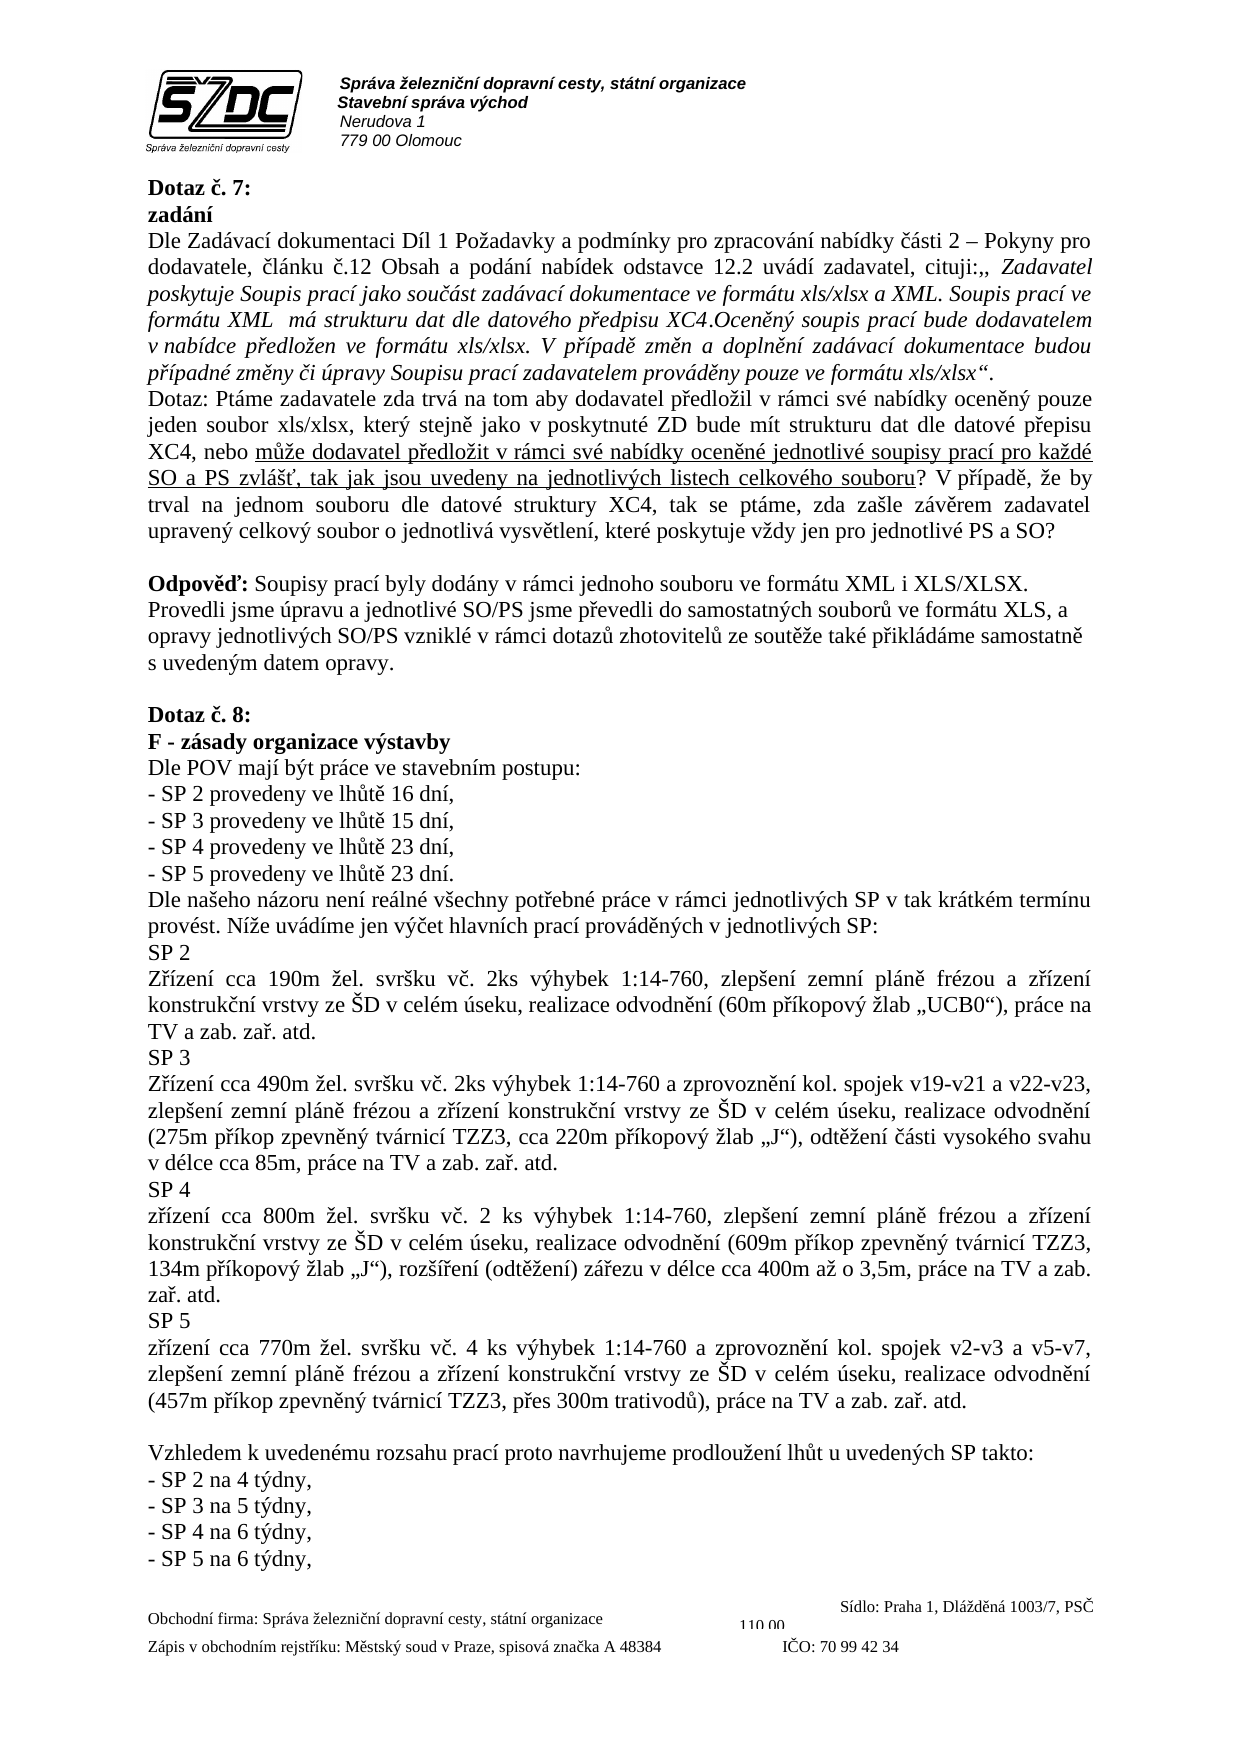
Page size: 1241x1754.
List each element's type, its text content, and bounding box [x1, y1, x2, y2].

text SP 5 [148, 1308, 1093, 1334]
text Vzhledem k uvedenému rozsahu prací proto navrhujeme prodloužení lhůt u uvedených SP takto: [148, 1439, 1093, 1466]
text Dle POV mají být práce ve stavebním postupu: [148, 754, 1093, 781]
text - SP 5 na 6 týdny, [148, 1545, 1093, 1571]
text F - zásady organizace výstavby [148, 728, 1093, 754]
text - SP 3 provedeny ve lhůtě 15 dní, [148, 807, 1093, 833]
text Zřízení cca 490m žel. svršku vč. 2ks výhybek 1:14-760 a zprovoznění kol. spojek v19-v21 a v22-v23, zlepšení zemní pláně frézou a zřízení konstrukční vrstvy ze ŠD v celém úseku, realizace odvodnění (275m příkop zpevněný tvárnicí TZZ3, cca 220m příkopový žlab „J“), odtěžení části vysokého svahu v délce cca 85m, práce na TV a zab. zař. atd. [148, 1070, 1093, 1176]
text - SP 4 na 6 týdny, [148, 1518, 1093, 1545]
text Dle našeho názoru není reálné všechny potřebné práce v rámci jednotlivých SP v tak krátkém termínu provést. Níže uvádíme jen výčet hlavních prací prováděných v jednotlivých SP: [148, 886, 1093, 939]
text SP 3 [148, 1044, 1093, 1070]
text - SP 2 na 4 týdny, [148, 1466, 1093, 1492]
picture [145, 69, 303, 153]
text SP 2 [148, 939, 1093, 965]
text Dle Zadávací dokumentaci Díl 1 Požadavky a podmínky pro zpracování nabídky části 2 – Pokyny pro dodavatele, článku č.12 Obsah a podání nabídek odstavce 12.2 uvádí zadavatel, cituji:,, Zadavatel poskytuje Soupis prací jako součást zadávací dokumentace ve formátu xls/xlsx a XML. Soupis prací ve formátu XML má strukturu dat dle datového předpisu XC4.Oceněný soupis prací bude dodavatelem v nabídce předložen ve formátu xls/xlsx. V případě změn a doplnění zadávací dokumentace budou případné změny či úpravy Soupisu prací zadavatelem prováděny pouze ve formátu xls/xlsx“. [148, 227, 1093, 385]
text - SP 4 provedeny ve lhůtě 23 dní, [148, 833, 1093, 859]
text - SP 3 na 5 týdny, [148, 1492, 1093, 1518]
text zřízení cca 800m žel. svršku vč. 2 ks výhybek 1:14-760, zlepšení zemní pláně frézou a zřízení konstrukční vrstvy ze ŠD v celém úseku, realizace odvodnění (609m příkop zpevněný tvárnicí TZZ3, 134m příkopový žlab „J“), rozšíření (odtěžení) zářezu v délce cca 400m až o 3,5m, práce na TV a zab. zař. atd. [148, 1202, 1093, 1308]
text Dotaz č. 7: [148, 174, 1093, 201]
text SP 4 [148, 1176, 1093, 1202]
text zadání [148, 201, 1093, 227]
text - SP 5 provedeny ve lhůtě 23 dní. [148, 859, 1093, 886]
text Zřízení cca 190m žel. svršku vč. 2ks výhybek 1:14-760, zlepšení zemní pláně frézou a zřízení konstrukční vrstvy ze ŠD v celém úseku, realizace odvodnění (60m příkopový žlab „UCB0“), práce na TV a zab. zař. atd. [148, 965, 1093, 1044]
text Odpověď: Soupisy prací byly dodány v rámci jednoho souboru ve formátu XML i XLS/XLSX. Provedli jsme úpravu a jednotlivé SO/PS jsme převedli do samostatných souborů ve formátu XLS, a opravy jednotlivých SO/PS vzniklé v rámci dotazů zhotovitelů ze soutěže také přikládáme samostatně s uvedeným datem opravy. [148, 570, 1093, 675]
text Dotaz: Ptáme zadavatele zda trvá na tom aby dodavatel předložil v rámci své nabídky oceněný pouze jeden soubor xls/xlsx, který stejně jako v poskytnuté ZD bude mít strukturu dat dle datové přepisu XC4, nebo může dodavatel předložit v rámci své nabídky oceněné jednotlivé soupisy prací pro každé SO a PS zvlášť, tak jak jsou uvedeny na jednotlivých listech celkového souboru? V případě, že by trval na jednom souboru dle datové struktury XC4, tak se ptáme, zda zašle závěrem zadavatel upravený celkový soubor o jednotlivá vysvětlení, které poskytuje vždy jen pro jednotlivé PS a SO? [148, 385, 1093, 543]
text Dotaz č. 8: [148, 701, 1093, 728]
text - SP 2 provedeny ve lhůtě 16 dní, [148, 781, 1093, 807]
text zřízení cca 770m žel. svršku vč. 4 ks výhybek 1:14-760 a zprovoznění kol. spojek v2-v3 a v5-v7, zlepšení zemní pláně frézou a zřízení konstrukční vrstvy ze ŠD v celém úseku, realizace odvodnění (457m příkop zpevněný tvárnicí TZZ3, přes 300m trativodů), práce na TV a zab. zař. atd. [148, 1334, 1093, 1413]
